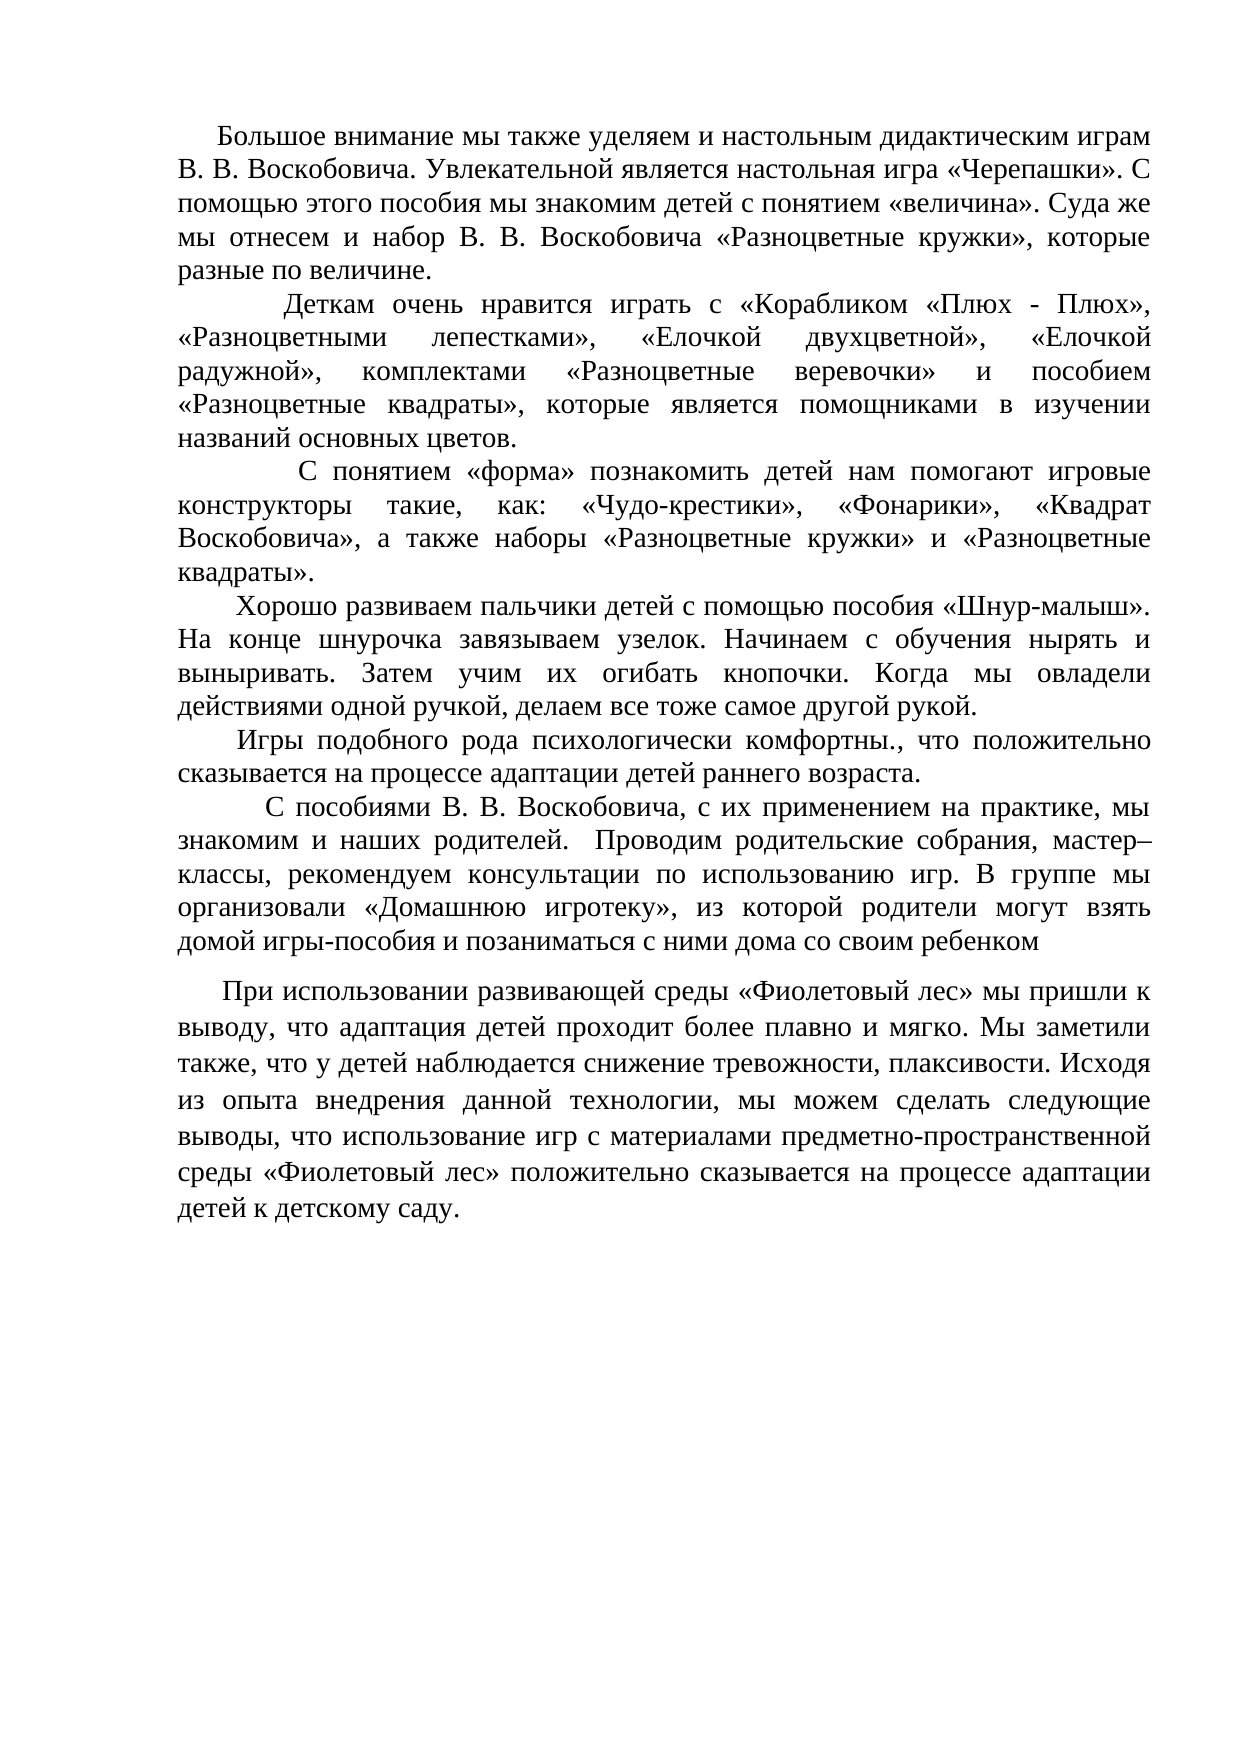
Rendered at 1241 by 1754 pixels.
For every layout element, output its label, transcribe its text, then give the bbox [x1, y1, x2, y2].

text С понятием «форма» познакомить детей нам помогают игровые конструкторы такие, как: «Чудо-крестики», «Фонарики», «Квадрат Воскобовича», а также наборы «Разноцветные кружки» и «Разноцветные квадраты». [177, 453, 1152, 588]
text Деткам очень нравится играть с «Корабликом «Плюх - Плюх», «Разноцветными лепестками», «Елочкой двухцветной», «Елочкой радужной», комплектами «Разноцветные веревочки» и пособием «Разноцветные квадраты», которые является помощниками в изучении названий основных цветов. [177, 286, 1152, 453]
text С пособиями В. В. Воскобовича, с их применением на практике, мы знакомим и наших родителей. Проводим родительские собрания, мастер– классы, рекомендуем консультации по использованию игр. В группе мы организовали «Домашнюю игротеку», из которой родители могут взять домой игры-пособия и позаниматься с ними дома со своим ребенком [177, 789, 1152, 957]
text Игры подобного рода психологически комфортны., что положительно сказывается на процессе адаптации детей раннего возраста. [177, 722, 1152, 789]
text Хорошо развиваем пальчики детей с помощью пособия «Шнур-малыш». На конце шнурочка завязываем узелок. Начинаем с обучения нырять и выныривать. Затем учим их огибать кнопочки. Когда мы овладели действиями одной ручкой, делаем все тоже самое другой рукой. [177, 588, 1152, 722]
text Большое внимание мы также уделяем и настольным дидактическим играм В. В. Воскобовича. Увлекательной является настольная игра «Черепашки». С помощью этого пособия мы знакомим детей с понятием «величина». Суда же мы отнесем и набор В. В. Воскобовича «Разноцветные кружки», которые разные по величине. [177, 118, 1152, 286]
text При использовании развивающей среды «Фиолетовый лес» мы пришли к выводу, что адаптация детей проходит более плавно и мягко. Мы заметили также, что у детей наблюдается снижение тревожности, плаксивости. Исходя из опыта внедрения данной технологии, мы можем сделать следующие выводы, что использование игр с материалами предметно-пространственной среды «Фиолетовый лес» положительно сказывается на процессе адаптации детей к детскому саду. [177, 973, 1152, 1224]
